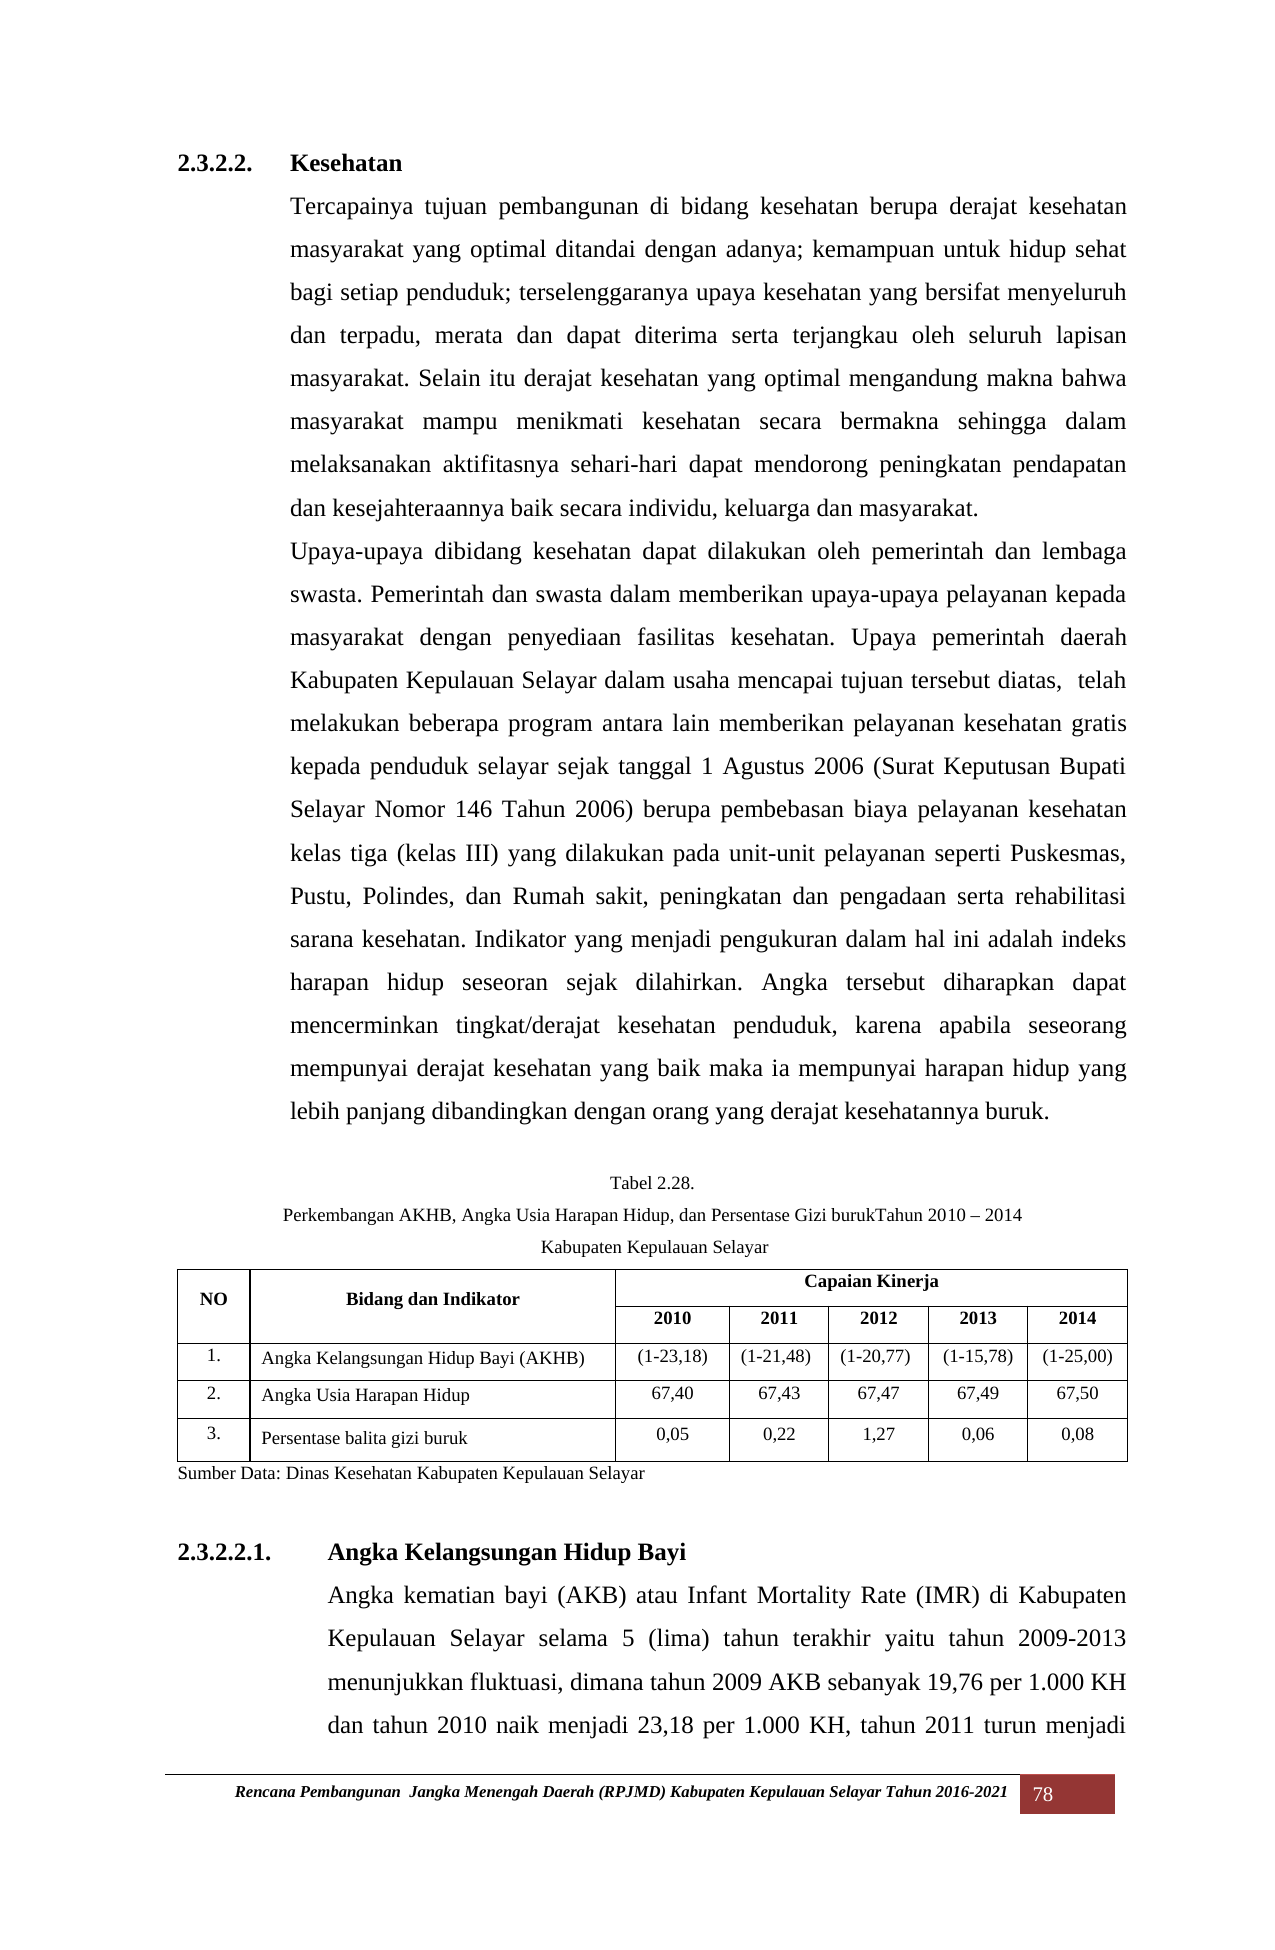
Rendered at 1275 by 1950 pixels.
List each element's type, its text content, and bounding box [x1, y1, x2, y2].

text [327, 1580, 1127, 1738]
list Kesehatan [177, 148, 1127, 176]
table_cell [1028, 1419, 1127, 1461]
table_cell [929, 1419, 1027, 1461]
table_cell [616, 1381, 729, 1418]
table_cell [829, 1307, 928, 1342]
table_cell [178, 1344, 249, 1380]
text Tercapainya tujuan pembangunan di bidang kesehatan berupa derajat kesehatan masyarakat yang optimal ditandai dengan adanya; kemampuan untuk hidup sehat bagi setiap penduduk; terselenggaranya upaya kesehatan yang bersifat menyeluruh dan terpadu, merata dan dapat diterima serta terjangkau oleh seluruh lapisan masyarakat. Selain itu derajat kesehatan yang optimal mengandung makna bahwa masyarakat mampu menikmati kesehatan secara bermakna sehingga dalam melaksanakan aktifitasnya sehari-hari dapat mendorong peningkatan pendapatan dan kesejahteraannya baik secara individu, keluarga dan masyarakat. [290, 191, 1127, 521]
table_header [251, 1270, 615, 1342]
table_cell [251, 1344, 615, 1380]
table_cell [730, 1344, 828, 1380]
text Tabel 2.28. [177, 1172, 1127, 1193]
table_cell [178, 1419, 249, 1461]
list Angka Kelangsungan Hidup Bayi [177, 1537, 1127, 1566]
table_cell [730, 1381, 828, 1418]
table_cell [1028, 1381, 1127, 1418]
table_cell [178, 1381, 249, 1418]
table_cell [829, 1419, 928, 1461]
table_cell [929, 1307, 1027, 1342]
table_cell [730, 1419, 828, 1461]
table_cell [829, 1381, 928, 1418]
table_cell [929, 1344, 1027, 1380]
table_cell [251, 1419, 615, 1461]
text Perkembangan AKHB, Angka Usia Harapan Hidup, dan Persentase Gizi burukTahun 2010 – 2014 [177, 1204, 1127, 1226]
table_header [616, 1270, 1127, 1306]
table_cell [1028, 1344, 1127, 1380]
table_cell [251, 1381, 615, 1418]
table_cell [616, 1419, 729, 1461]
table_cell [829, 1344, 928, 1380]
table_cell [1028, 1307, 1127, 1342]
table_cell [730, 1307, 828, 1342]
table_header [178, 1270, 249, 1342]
text Sumber Data: Dinas Kesehatan Kabupaten Kepulauan Selayar [177, 1462, 1127, 1483]
text Kabupaten Kepulauan Selayar [177, 1236, 1127, 1258]
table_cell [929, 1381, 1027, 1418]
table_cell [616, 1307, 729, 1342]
text Upaya-upaya dibidang kesehatan dapat dilakukan oleh pemerintah dan lembaga swasta. Pemerintah dan swasta dalam memberikan upaya-upaya pelayanan kepada masyarakat dengan penyediaan fasilitas kesehatan. Upaya pemerintah daerah Kabupaten Kepulauan Selayar dalam usaha mencapai tujuan tersebut diatas, telah melakukan beberapa program antara lain memberikan pelayanan kesehatan gratis kepada penduduk selayar sejak tanggal 1 Agustus 2006 (Surat Keputusan Bupati Selayar Nomor 146 Tahun 2006) berupa pembebasan biaya pelayanan kesehatan kelas tiga (kelas III) yang dilakukan pada unit-unit pelayanan seperti Puskesmas, Pustu, Polindes, dan Rumah sakit, peningkatan dan pengadaan serta rehabilitasi sarana kesehatan. Indikator yang menjadi pengukuran dalam hal ini adalah indeks harapan hidup seseoran sejak dilahirkan. Angka tersebut diharapkan dapat mencerminkan tingkat/derajat kesehatan penduduk, karena apabila seseorang mempunyai derajat kesehatan yang baik maka ia mempunyai harapan hidup yang lebih panjang dibandingkan dengan orang yang derajat kesehatannya buruk. [290, 536, 1127, 1125]
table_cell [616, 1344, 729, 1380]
